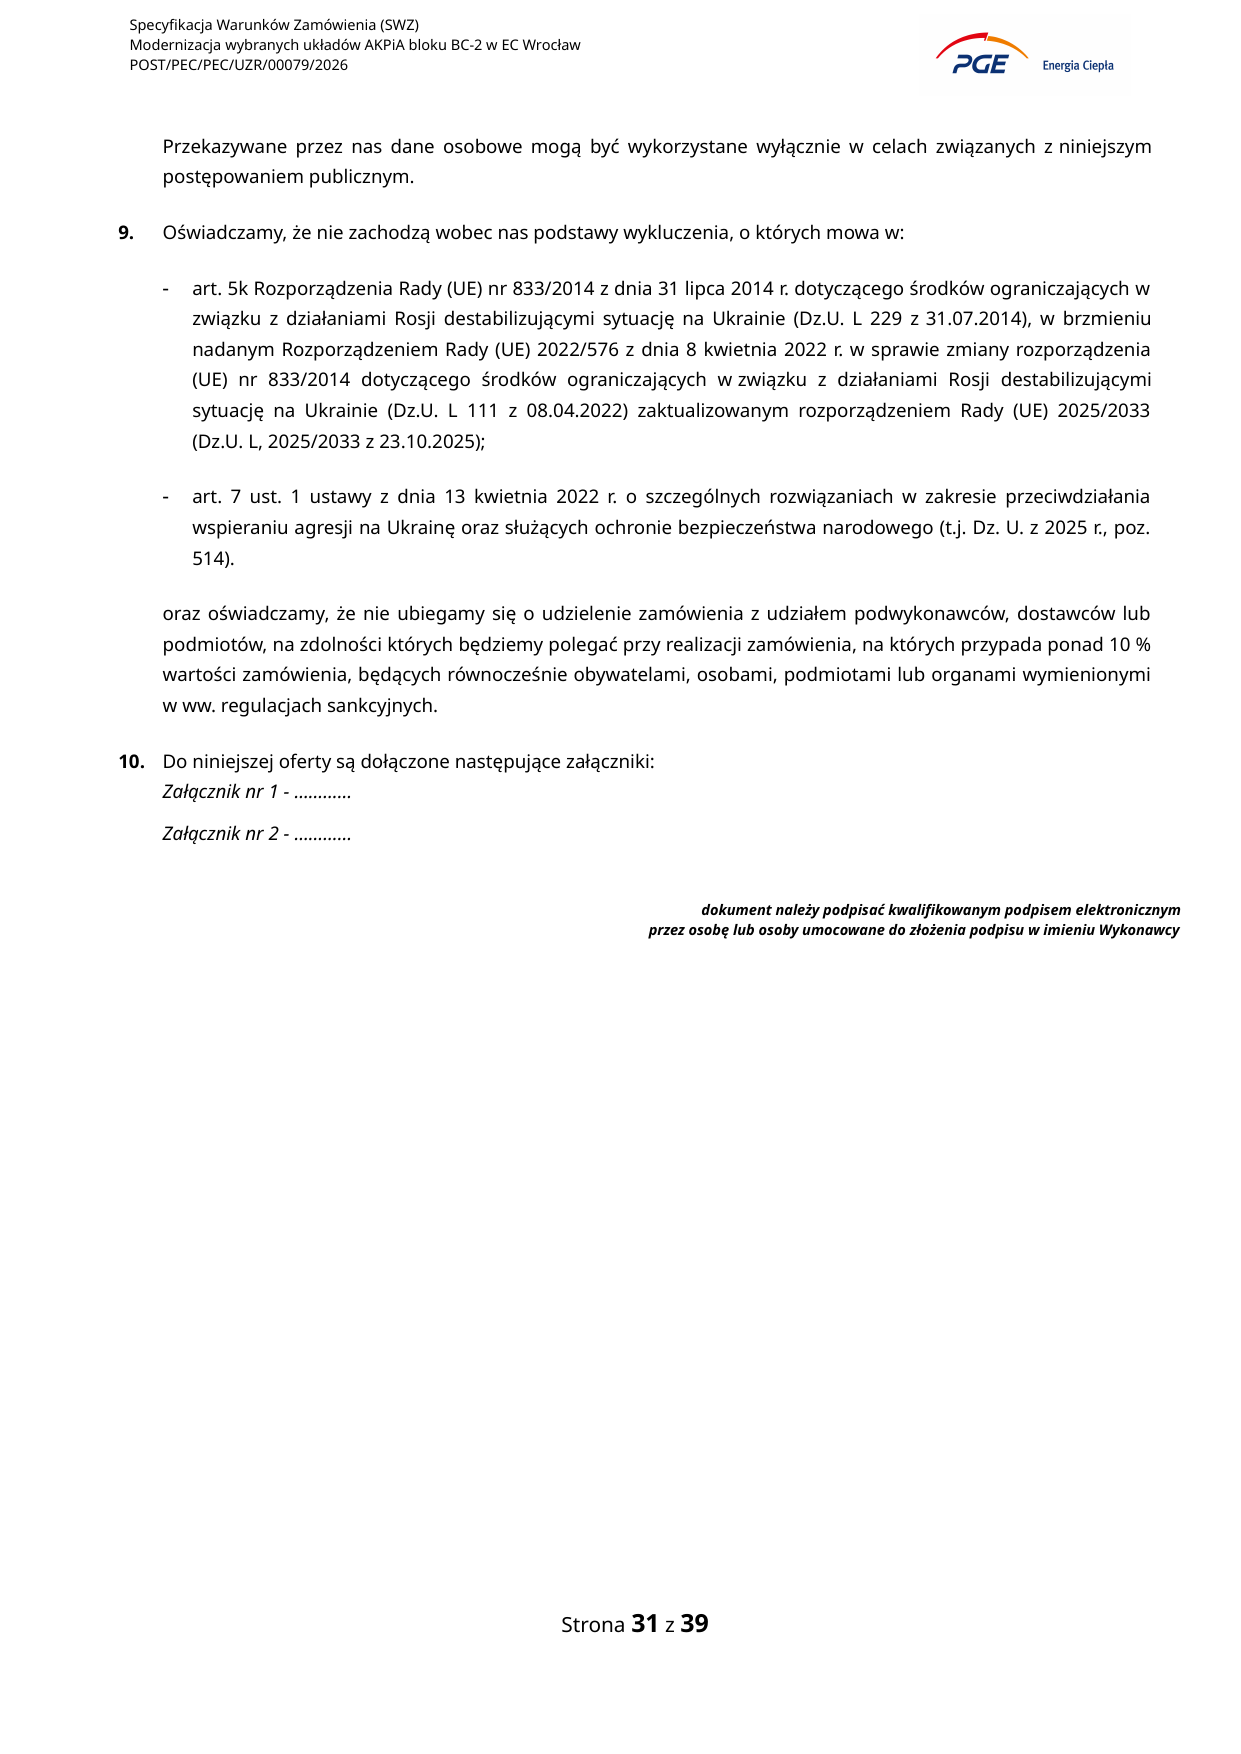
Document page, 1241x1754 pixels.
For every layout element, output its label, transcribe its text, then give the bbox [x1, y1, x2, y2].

list Przekazywane przez nas dane osobowe mogą być wykorzystane wyłącznie w celach związanych z niniejszym postępowaniem publicznym. [162, 133, 1152, 189]
subtitle przez osobę lub osoby umocowane do złożenia podpisu w imieniu Wykonawcy [156, 919, 1181, 939]
list art. 7 ust. 1 ustawy z dnia 13 kwietnia 2022 r. o szczególnych rozwiązaniach w zakresie przeciwdziałania wspieraniu agresji na Ukrainę oraz służących ochronie bezpieczeństwa narodowego (t.j. Dz. U. z 2025 r., poz. 514). [162, 483, 1152, 570]
text Załącznik nr 2 - ………… [118, 821, 1152, 846]
list art. 5k Rozporządzenia Rady (UE) nr 833/2014 z dnia 31 lipca 2014 r. dotyczącego środków ograniczających w związku z działaniami Rosji destabilizującymi sytuację na Ukrainie (Dz.U. L 229 z 31.07.2014), w brzmieniu nadanym Rozporządzeniem Rady (UE) 2022/576 z dnia 8 kwietnia 2022 r. w sprawie zmiany rozporządzenia (UE) nr 833/2014 dotyczącego środków ograniczających w związku z działaniami Rosji destabilizującymi sytuację na Ukrainie (Dz.U. L 111 z 08.04.2022) zaktualizowanym rozporządzeniem Rady (UE) 2025/2033 (Dz.U. L, 2025/2033 z 23.10.2025); [162, 275, 1152, 453]
text Załącznik nr 1 - ………… [118, 778, 1152, 804]
subtitle dokument należy podpisać kwalifikowanym podpisem elektronicznym [156, 899, 1181, 919]
picture [918, 14, 1131, 96]
list Do niniejszej oferty są dołączone następujące załączniki: [118, 748, 1152, 773]
list Oświadczamy, że nie zachodzą wobec nas podstawy wykluczenia, o których mowa w: [118, 219, 1152, 245]
list oraz oświadczamy, że nie ubiegamy się o udzielenie zamówienia z udziałem podwykonawców, dostawców lub podmiotów, na zdolności których będziemy polegać przy realizacji zamówienia, na których przypada ponad 10 % wartości zamówienia, będących równocześnie obywatelami, osobami, podmiotami lub organami wymienionymi w ww. regulacjach sankcyjnych. [162, 600, 1152, 718]
